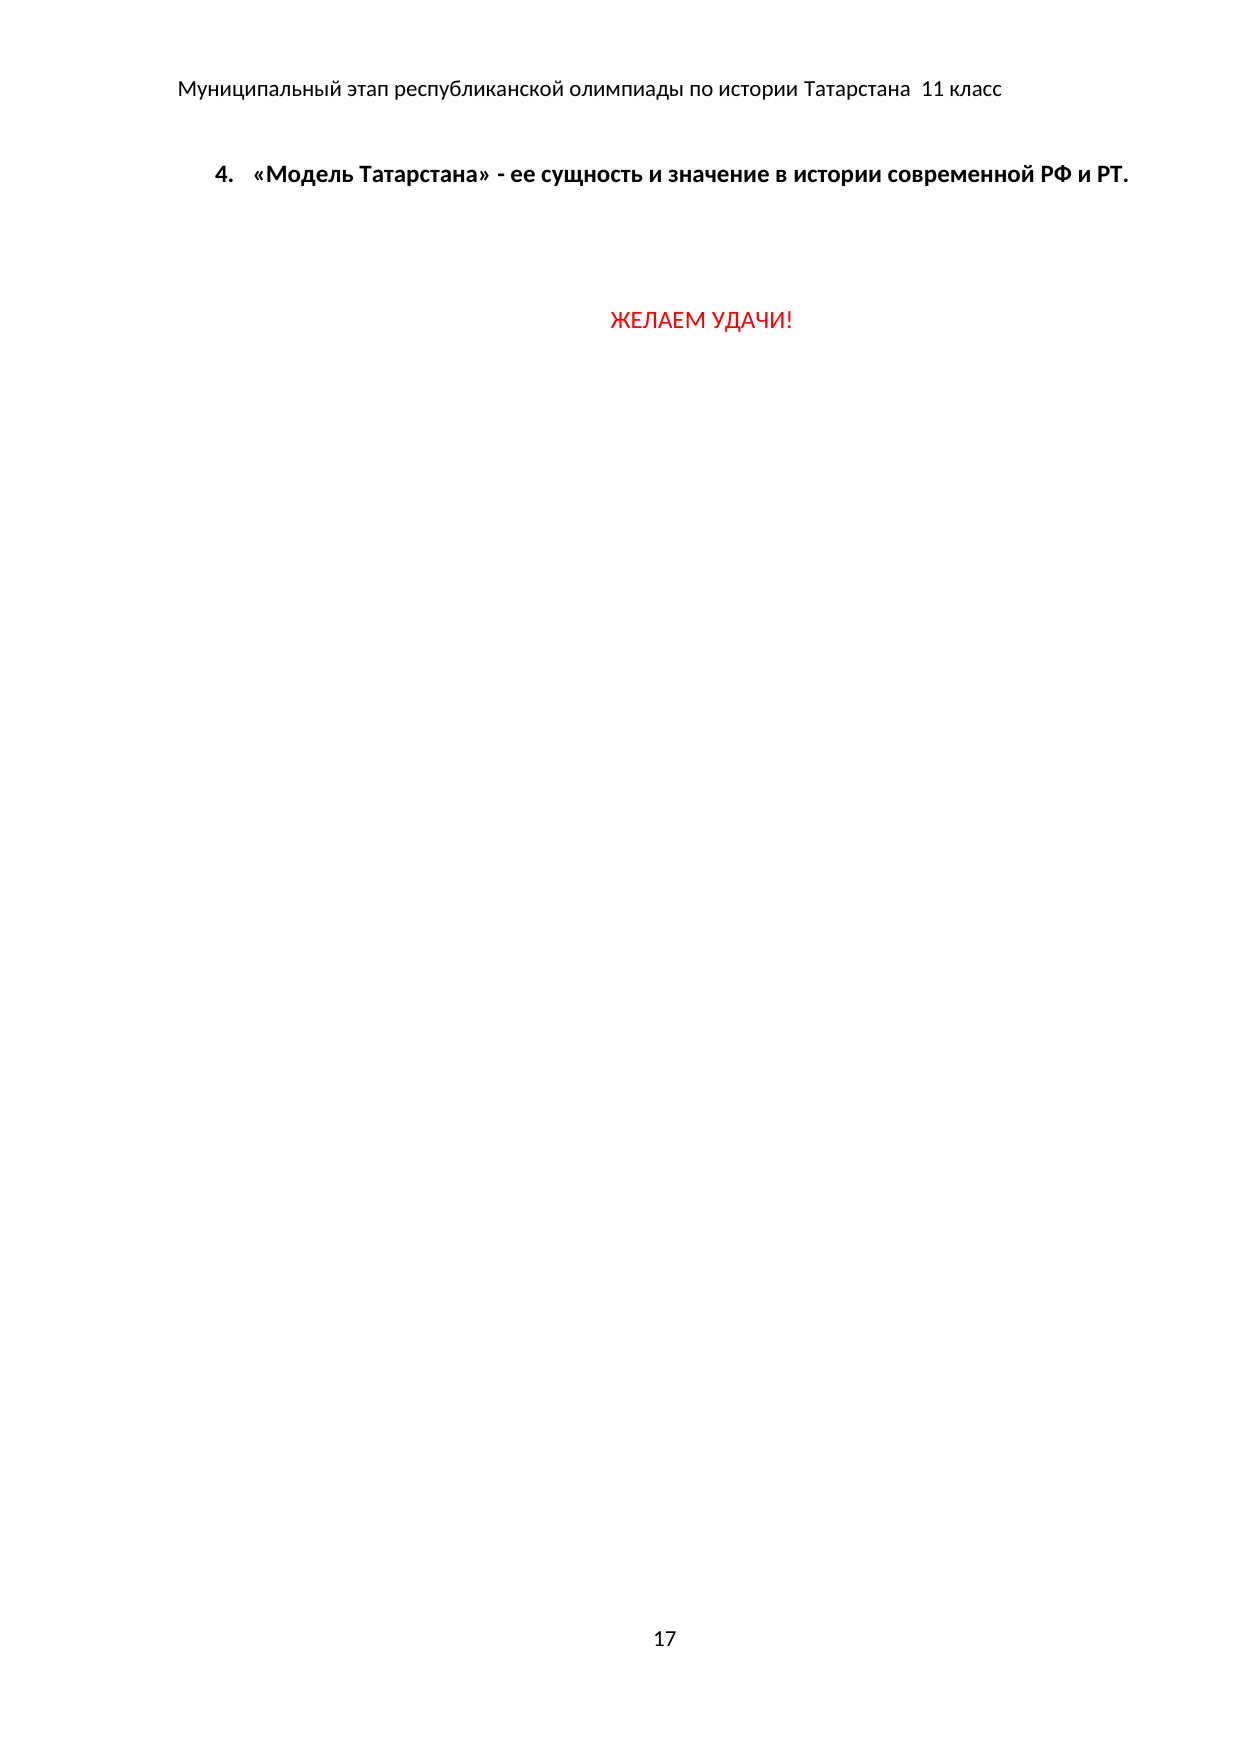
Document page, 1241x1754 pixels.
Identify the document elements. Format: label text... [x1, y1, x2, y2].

list «Модель Татарстана» - ее сущность и значение в истории современной РФ и РТ. [215, 158, 1152, 188]
list ЖЕЛАЕМ УДАЧИ! [252, 304, 1152, 335]
